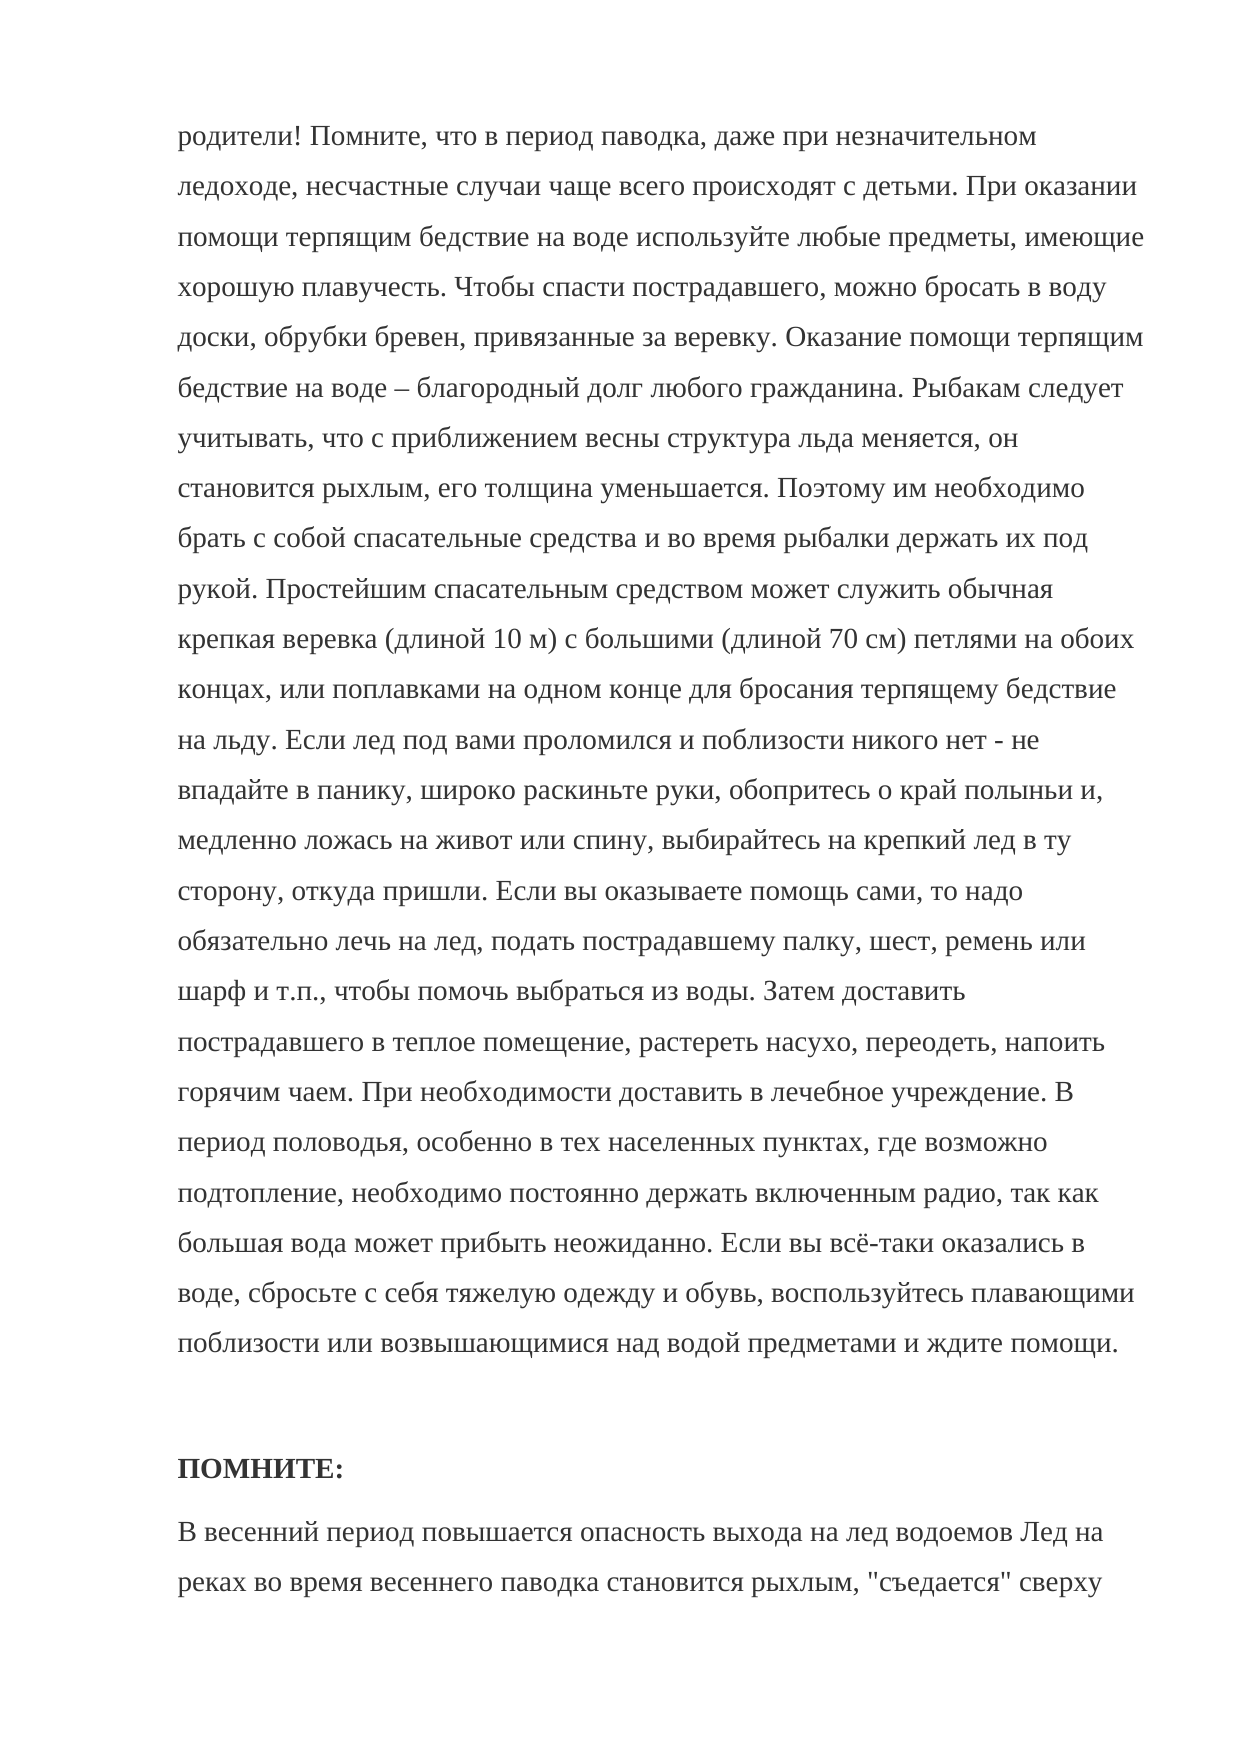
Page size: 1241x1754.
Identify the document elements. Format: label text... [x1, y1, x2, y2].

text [177, 1514, 1152, 1598]
text ПОМНИТЕ: [177, 1451, 1152, 1485]
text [177, 118, 1152, 1359]
